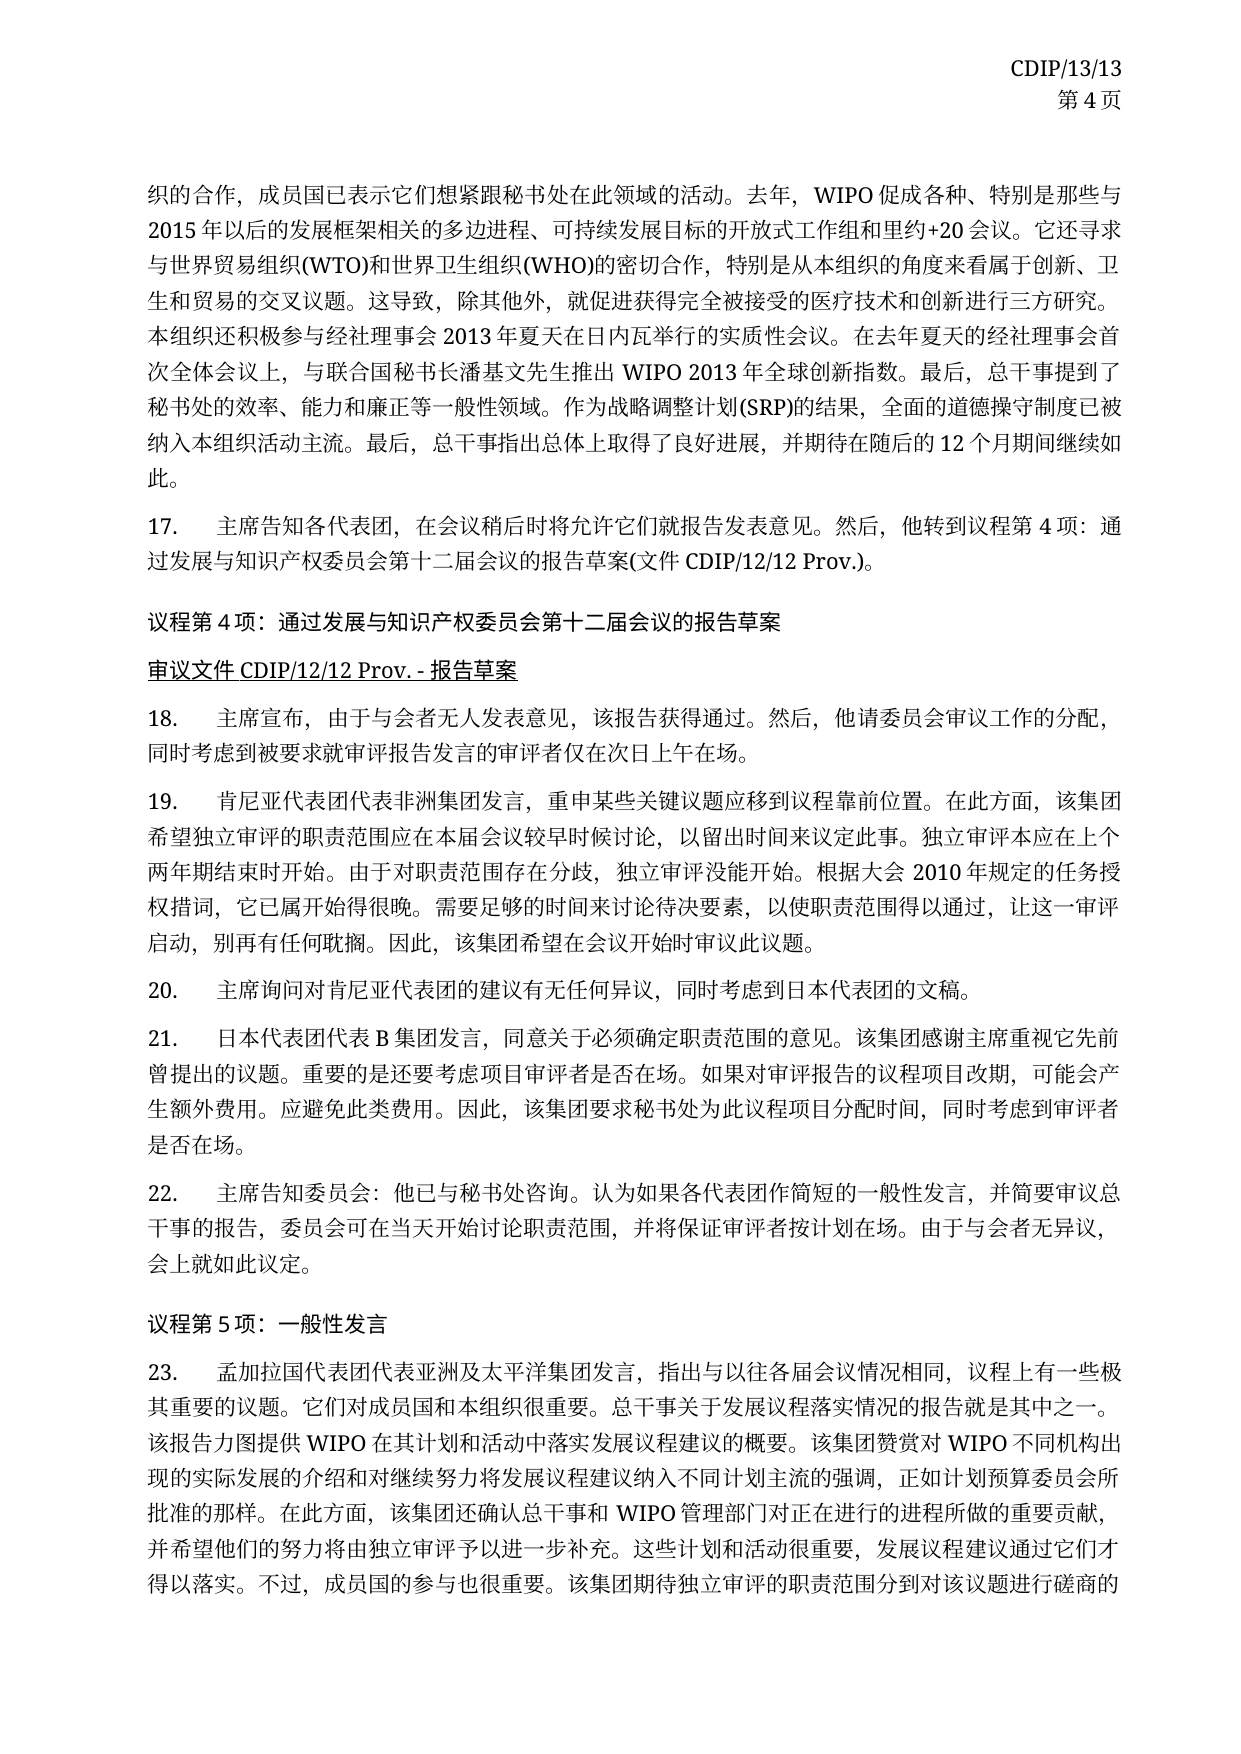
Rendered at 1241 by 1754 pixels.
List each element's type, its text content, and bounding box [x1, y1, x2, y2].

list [148, 174, 1122, 493]
list 主席告知各代表团，在会议稍后时将允许它们就报告发表意见。然后，他转到议程第4项：通过发展与知识产权委员会第十二届会议的报告草案(文件CDIP/12/12 Prov.)。 [148, 505, 1122, 576]
text 议程第5项：一般性发言 [148, 1303, 1122, 1339]
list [148, 1351, 1122, 1599]
text 审议文件CDIP/12/12 Prov. - 报告草案 [148, 649, 1122, 684]
list 主席告知委员会：他已与秘书处咨询。认为如果各代表团作简短的一般性发言，并简要审议总干事的报告，委员会可在当天开始讨论职责范围，并将保证审评者按计划在场。由于与会者无异议，会上就如此议定。 [148, 1172, 1122, 1278]
list 主席询问对肯尼亚代表团的建议有无任何异议，同时考虑到日本代表团的文稿。 [148, 970, 1122, 1005]
list 肯尼亚代表团代表非洲集团发言，重申某些关键议题应移到议程靠前位置。在此方面，该集团希望独立审评的职责范围应在本届会议较早时候讨论，以留出时间来议定此事。独立审评本应在上个两年期结束时开始。由于对职责范围存在分歧，独立审评没能开始。根据大会2010年规定的任务授权措词，它已属开始得很晚。需要足够的时间来讨论待决要素，以使职责范围得以通过，让这一审评启动，别再有任何耽搁。因此，该集团希望在会议开始时审议此议题。 [148, 780, 1122, 957]
text 议程第4项：通过发展与知识产权委员会第十二届会议的报告草案 [148, 601, 1122, 637]
list 日本代表团代表B集团发言，同意关于必须确定职责范围的意见。该集团感谢主席重视它先前曾提出的议题。重要的是还要考虑项目审评者是否在场。如果对审评报告的议程项目改期，可能会产生额外费用。应避免此类费用。因此，该集团要求秘书处为此议程项目分配时间，同时考虑到审评者是否在场。 [148, 1018, 1122, 1159]
list 主席宣布，由于与会者无人发表意见，该报告获得通过。然后，他请委员会审议工作的分配，同时考虑到被要求就审评报告发言的审评者仅在次日上午在场。 [148, 697, 1122, 768]
